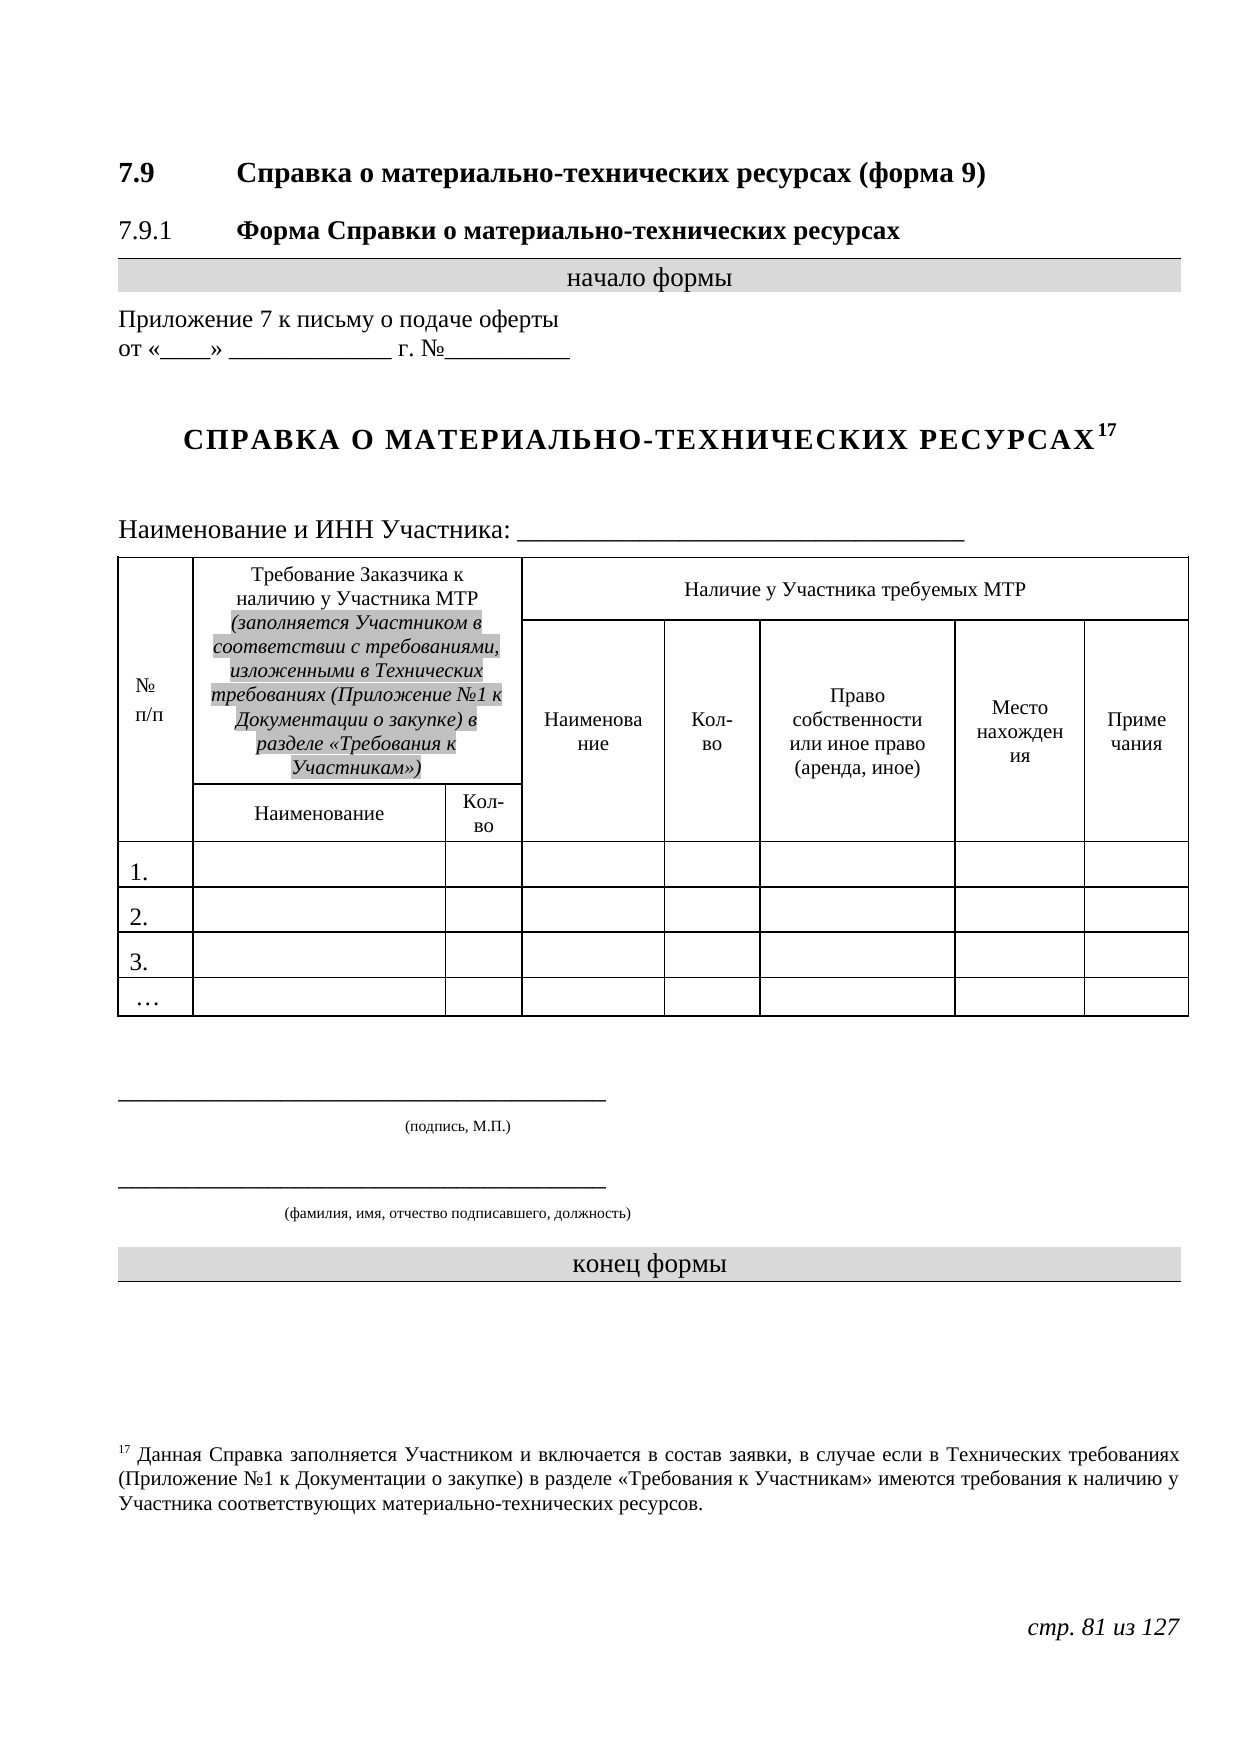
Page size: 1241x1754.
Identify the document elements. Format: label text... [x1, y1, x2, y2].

table_cell Место нахождения [956, 621, 1084, 841]
table_cell [446, 933, 521, 976]
text (фамилия, имя, отчество подписавшего, должность) [118, 1204, 797, 1235]
text Форма Справки о материально-технических ресурсах [118, 214, 1181, 245]
table_cell [446, 978, 521, 1015]
text Приложение 7 к письму о подаче оферты от «____» _____________ г. №__________ [118, 304, 1181, 362]
table_cell [761, 978, 954, 1015]
table_cell Право собственности или иное право (аренда, иное) [761, 621, 954, 841]
table_cell [956, 978, 1084, 1015]
table_cell … [119, 978, 192, 1015]
subtitle Справка о материально-технических ресурсах (форма 9) [118, 156, 1181, 189]
table_cell [446, 842, 521, 886]
table_cell [119, 933, 192, 976]
table_cell Примечания [1085, 621, 1188, 841]
table_cell [1085, 978, 1188, 1015]
text ____________________________________ [118, 1073, 1181, 1104]
table_cell [523, 978, 664, 1015]
table_cell [1085, 842, 1188, 886]
text ____________________________________ [118, 1160, 1181, 1191]
table_cell [956, 888, 1084, 931]
table_header Наличие у Участника требуемых МТР [523, 558, 1188, 619]
table_cell [761, 933, 954, 976]
table_header Требование Заказчика к наличию у Участника МТР (заполняется Участником в соответствии с требованиями, изложенными в Технических требованиях (Приложение №1 к Документации о закупке) в разделе «Требования к Участникам») [194, 558, 521, 783]
text начало формы [118, 259, 1181, 292]
table_cell [446, 888, 521, 931]
text конец формы [118, 1247, 1181, 1281]
text (подпись, М.П.) [118, 1116, 797, 1148]
table_cell Наименование [523, 621, 664, 841]
table_cell [665, 842, 759, 886]
table_cell [665, 978, 759, 1015]
table_cell [1085, 888, 1188, 931]
table_cell Кол-во [446, 785, 521, 841]
table_cell [665, 888, 759, 931]
table_cell [523, 933, 664, 976]
table_cell [761, 888, 954, 931]
table_cell [761, 842, 954, 886]
text Справка о материально-технических ресурсах [118, 418, 1181, 457]
table_cell [194, 933, 445, 976]
table_cell [194, 978, 445, 1015]
table_cell Наименование [194, 785, 445, 841]
table_header № п/п [119, 558, 192, 841]
table_cell [956, 842, 1084, 886]
table_cell [523, 842, 664, 886]
table_cell [119, 842, 192, 886]
table_cell [523, 888, 664, 931]
table_cell [665, 933, 759, 976]
table_cell Кол-во [665, 621, 759, 841]
table_cell [956, 933, 1084, 976]
table_cell [194, 842, 445, 886]
table_cell [1085, 933, 1188, 976]
text Наименование и ИНН Участника: _________________________________ [118, 513, 1181, 544]
table_cell [119, 888, 192, 931]
table_cell [194, 888, 445, 931]
